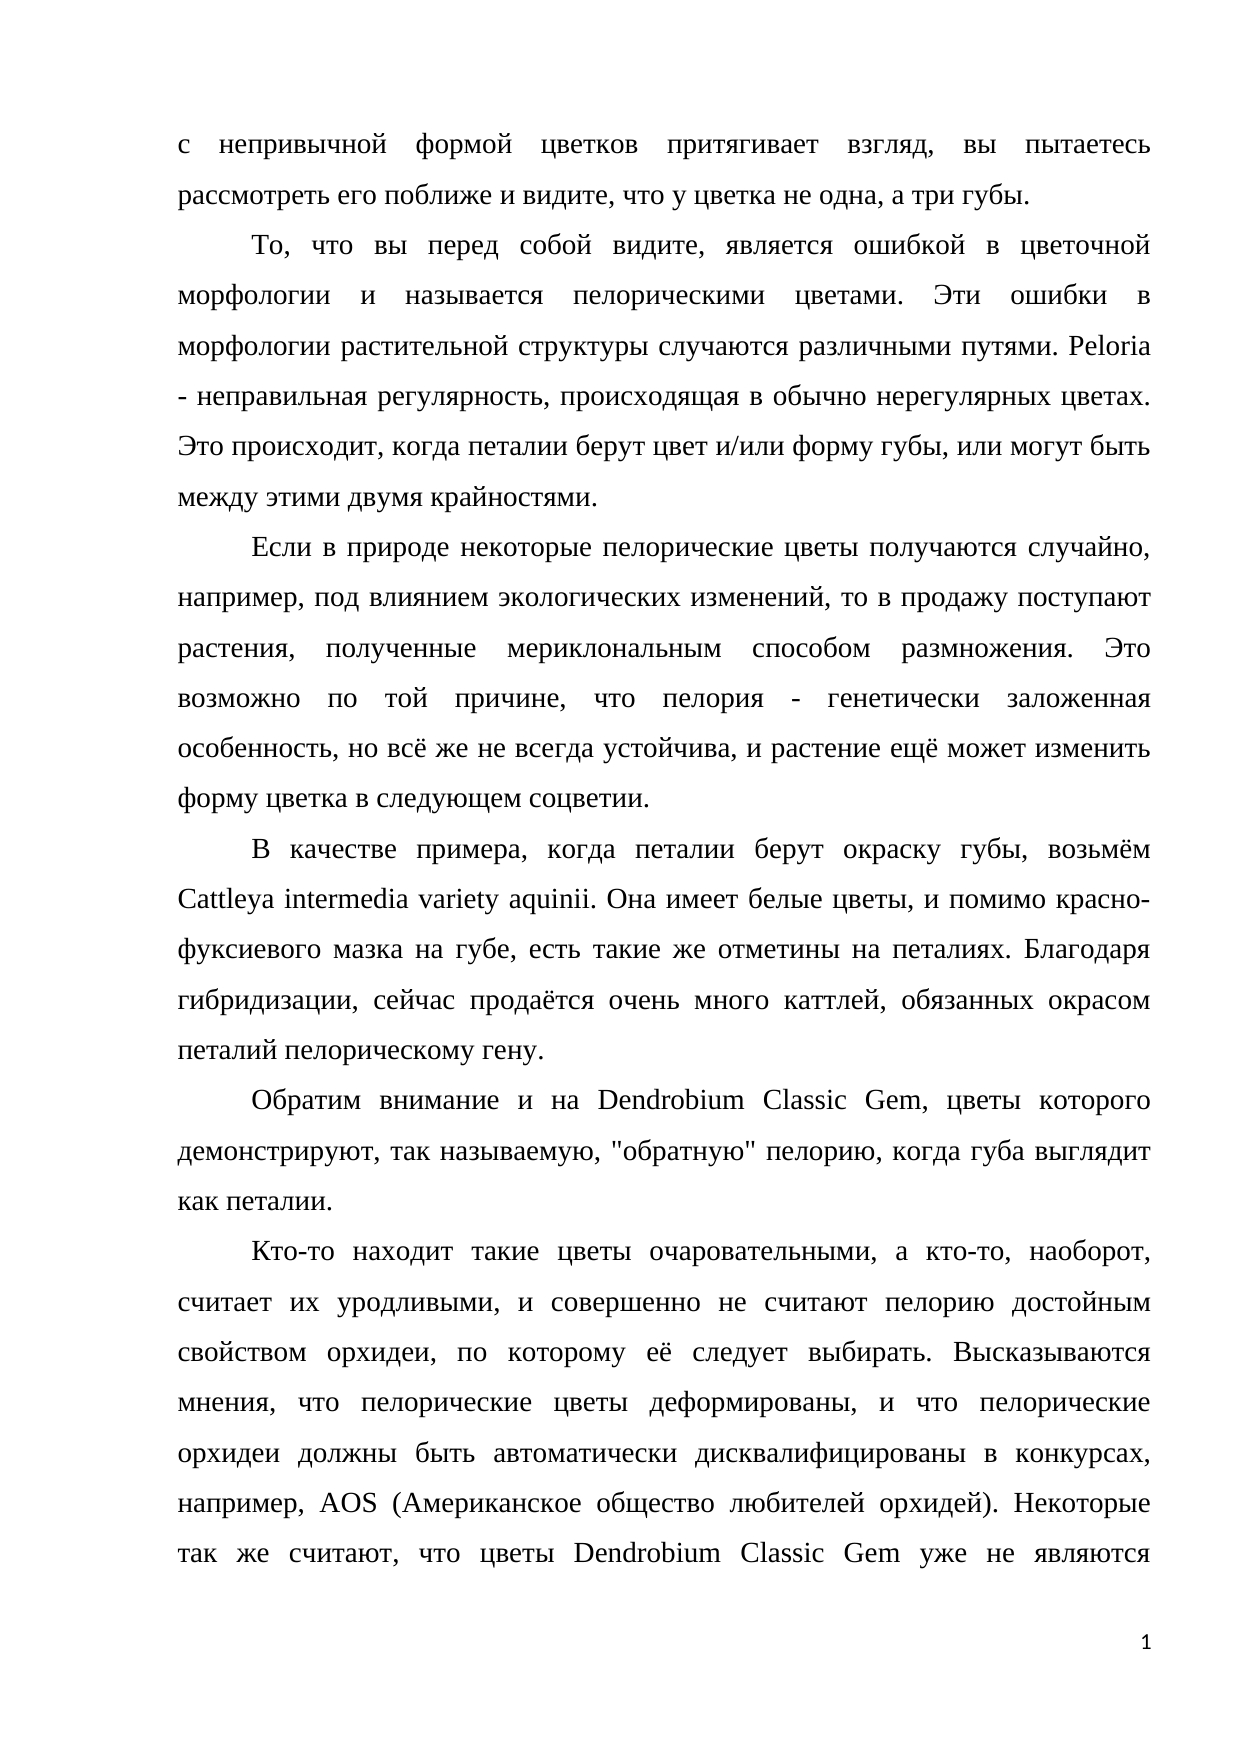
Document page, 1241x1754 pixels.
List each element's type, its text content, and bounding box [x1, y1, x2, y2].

text В качестве примера, когда петалии берут окраску губы, возьмём Cattleya intermedia variety aquinii. Она имеет белые цветы, и помимо красно-фуксиевого мазка на губе, есть такие же отметины на петалиях. Благодаря гибридизации, сейчас продаётся очень много каттлей, обязанных окрасом петалий пелорическому гену. [177, 831, 1152, 1066]
text То, что вы перед собой видите, является ошибкой в цветочной морфологии и называется пелорическими цветами. Эти ошибки в морфологии растительной структуры случаются различными путями. Peloria - неправильная регулярность, происходящая в обычно нерегулярных цветах. Это происходит, когда петалии берут цвет и/или форму губы, или могут быть между этими двумя крайностями. [177, 227, 1152, 512]
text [177, 1233, 1152, 1569]
text Обратим внимание и на Dendrobium Classic Gem, цветы которого демонстрируют, так называемую, "обратную" пелорию, когда губа выглядит как петалии. [177, 1082, 1152, 1217]
text Если в природе некоторые пелорические цветы получаются случайно, например, под влиянием экологических изменений, то в продажу поступают растения, полученные мериклональным способом размножения. Это возможно по той причине, что пелория - генетически заложенная особенность, но всё же не всегда устойчива, и растение ещё может изменить форму цветка в следующем соцветии. [177, 529, 1152, 814]
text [177, 127, 1152, 210]
